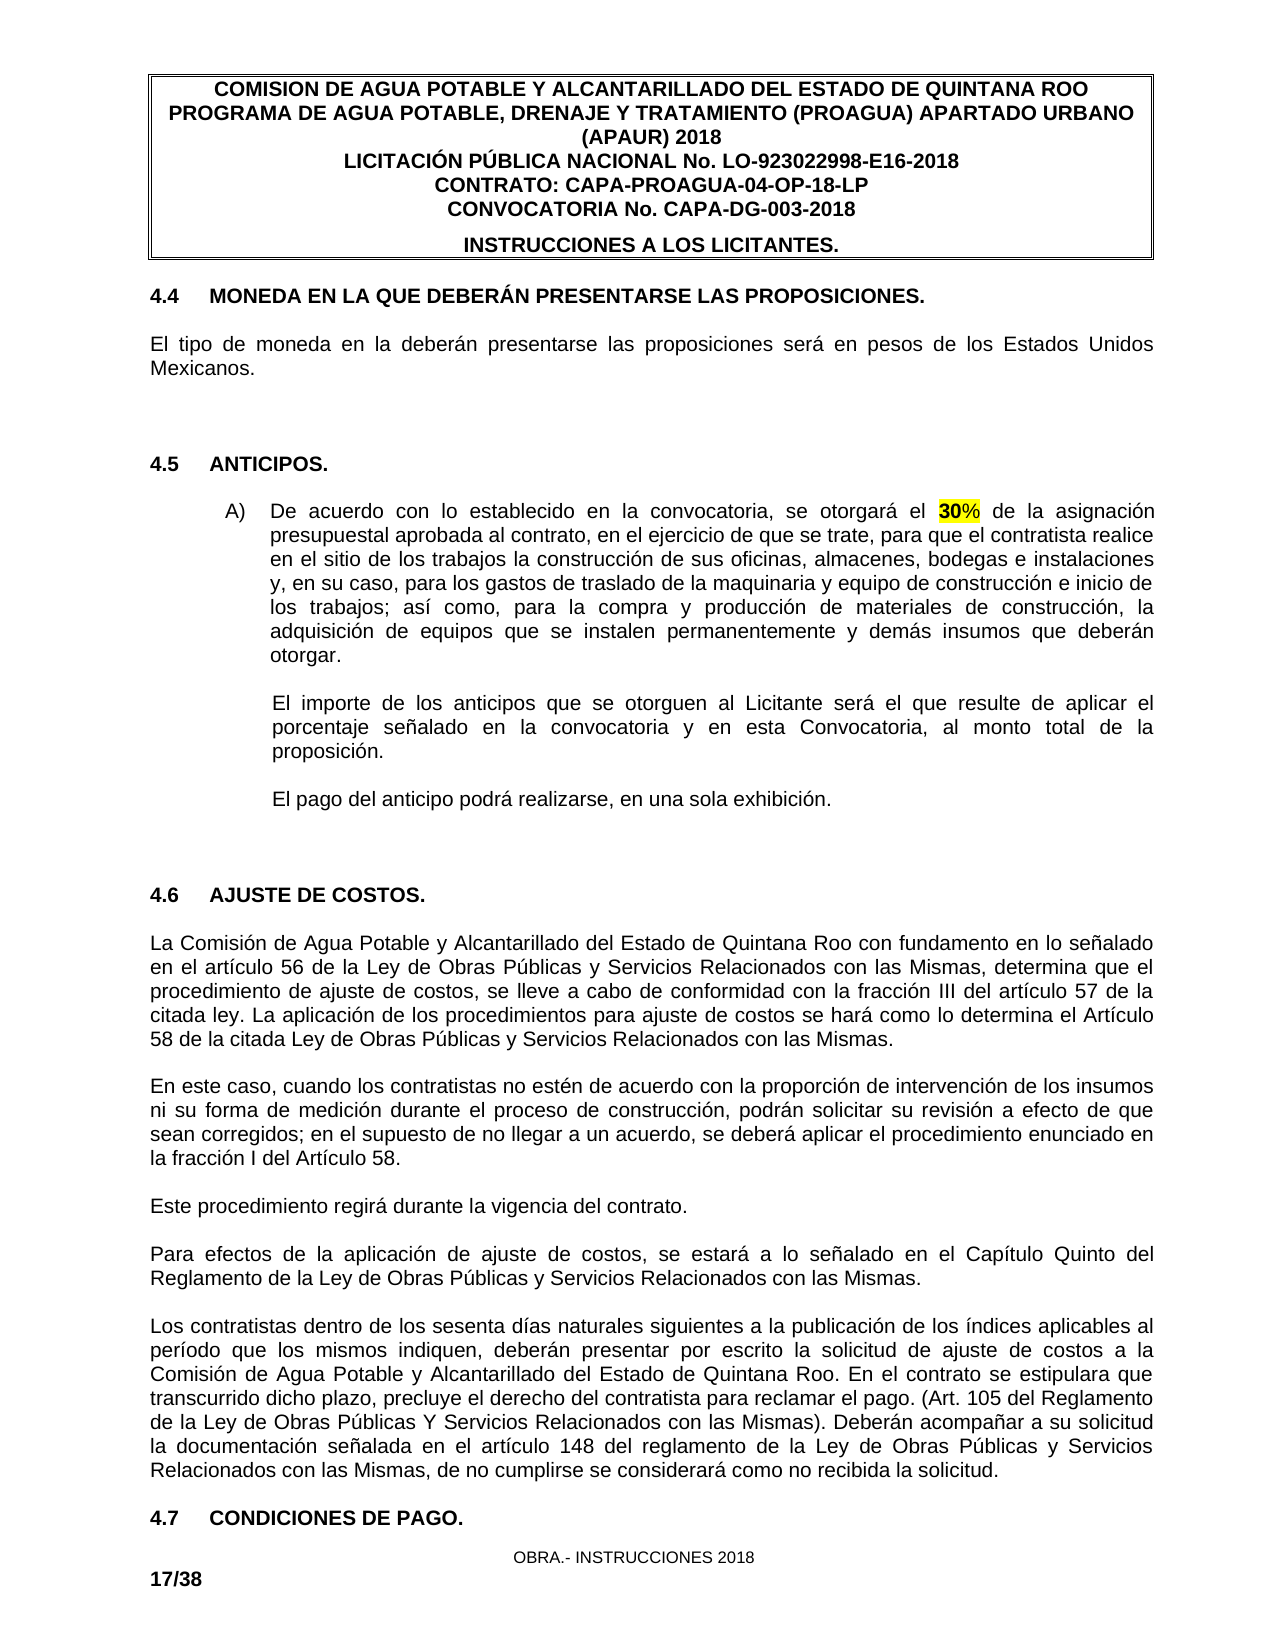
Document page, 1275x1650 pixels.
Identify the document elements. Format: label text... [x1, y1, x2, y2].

text 4.7 CONDICIONES DE PAGO. [150, 1506, 1155, 1529]
text A) De acuerdo con lo establecido en la convocatoria, se otorgará el 30% de la asignación presupuestal aprobada al contrato, en el ejercicio de que se trate, para que el contratista realice en el sitio de los trabajos la construcción de sus oficinas, almacenes, bodegas e instalaciones y, en su caso, para los gastos de traslado de la maquinaria y equipo de construcción e inicio de los trabajos; así como, para la compra y producción de materiales de construcción, la adquisición de equipos que se instalen permanentemente y demás insumos que deberán otorgar. [225, 499, 1155, 667]
text 4.6 AJUSTE DE COSTOS. [150, 883, 1155, 907]
text 4.5 ANTICIPOS. [150, 451, 1118, 475]
text En este caso, cuando los contratistas no estén de acuerdo con la proporción de intervención de los insumos ni su forma de medición durante el proceso de construcción, podrán solicitar su revisión a efecto de que sean corregidos; en el supuesto de no llegar a un acuerdo, se deberá aplicar el procedimiento enunciado en la fracción I del Artículo 58. [150, 1074, 1155, 1170]
text Este procedimiento regirá durante la vigencia del contrato. [150, 1194, 1155, 1218]
text El pago del anticipo podrá realizarse, en una sola exhibición. [272, 787, 1155, 811]
text El tipo de moneda en la deberán presentarse las proposiciones será en pesos de los Estados Unidos Mexicanos. [150, 332, 1155, 379]
text Para efectos de la aplicación de ajuste de costos, se estará a lo señalado en el Capítulo Quinto del Reglamento de la Ley de Obras Públicas y Servicios Relacionados con las Mismas. [150, 1242, 1155, 1290]
text 4.4 MONEDA EN LA QUE DEBERÁN PRESENTARSE LAS PROPOSICIONES. [150, 284, 1118, 308]
text El importe de los anticipos que se otorguen al Licitante será el que resulte de aplicar el porcentaje señalado en la convocatoria y en esta Convocatoria, al monto total de la proposición. [272, 691, 1155, 763]
text Los contratistas dentro de los sesenta días naturales siguientes a la publicación de los índices aplicables al período que los mismos indiquen, deberán presentar por escrito la solicitud de ajuste de costos a la Comisión de Agua Potable y Alcantarillado del Estado de Quintana Roo. En el contrato se estipulara que transcurrido dicho plazo, precluye el derecho del contratista para reclamar el pago. (Art. 105 del Reglamento de la Ley de Obras Públicas Y Servicios Relacionados con las Mismas). Deberán acompañar a su solicitud la documentación señalada en el artículo 148 del reglamento de la Ley de Obras Públicas y Servicios Relacionados con las Mismas, de no cumplirse se considerará como no recibida la solicitud. [150, 1314, 1155, 1482]
text La Comisión de Agua Potable y Alcantarillado del Estado de Quintana Roo con fundamento en lo señalado en el artículo 56 de la Ley de Obras Públicas y Servicios Relacionados con las Mismas, determina que el procedimiento de ajuste de costos, se lleve a cabo de conformidad con la fracción III del artículo 57 de la citada ley. La aplicación de los procedimientos para ajuste de costos se hará como lo determina el Artículo 58 de la citada Ley de Obras Públicas y Servicios Relacionados con las Mismas. [150, 931, 1155, 1050]
